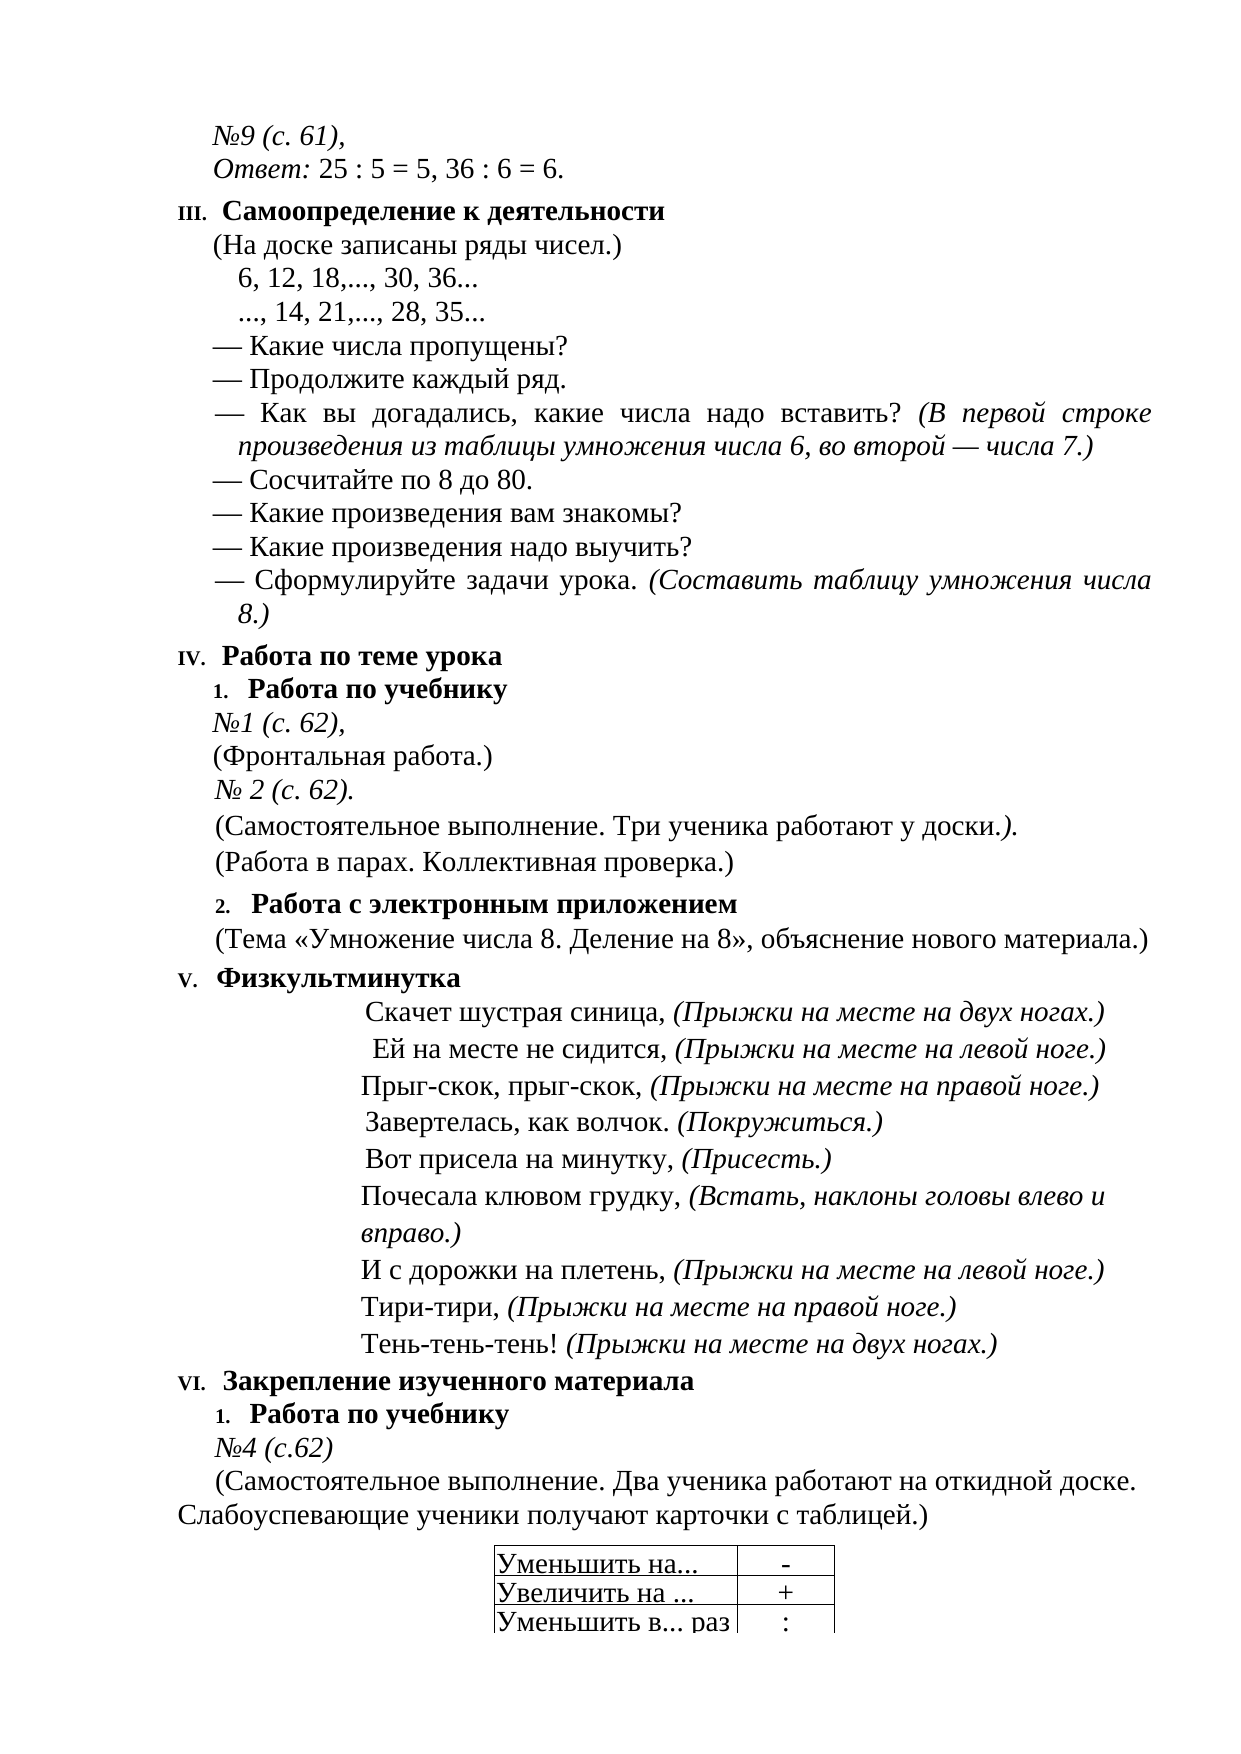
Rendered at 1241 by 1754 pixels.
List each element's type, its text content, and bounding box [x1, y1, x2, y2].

text (Самостоятельное выполнение. Три ученика работают у доски.). [215, 808, 1152, 841]
text — Сформулируйте задачи урока. (Составить таблицу умножения числа 8.) [215, 562, 1152, 629]
list Закрепление изученного материала [177, 1363, 1152, 1396]
text Тень-тень-тень! (Прыжки на месте на двух ногах.) [361, 1326, 1152, 1359]
text (Самостоятельное выполнение. Два ученика работают на откидной доске. Слабоуспевающие ученики получают карточки с таблицей.) [177, 1463, 1152, 1530]
text Вот присела на минутку, (Присесть.) [361, 1141, 1152, 1175]
text Почесала клювом грудку, (Встать, наклоны головы влево и вправо.) [361, 1178, 1152, 1249]
text Ей на месте не сидится, (Прыжки на месте на левой ноге.) [361, 1031, 1152, 1064]
text — Продолжите каждый ряд. [177, 361, 1152, 395]
text №1 (с. 62), [177, 705, 1152, 738]
text — Какие числа пропущены? [177, 328, 1152, 361]
text № 2 (с. 62). [177, 772, 1152, 806]
list Самоопределение к деятельности [177, 193, 1152, 227]
text Завертелась, как волчок. (Покружиться.) [361, 1104, 1152, 1138]
text (Работа в парах. Коллективная проверка.) [177, 844, 1152, 877]
text — Какие произведения вам знакомы? [177, 495, 1152, 529]
text (На доске записаны ряды чисел.) [177, 227, 1152, 261]
text Скачет шустрая синица, (Прыжки на месте на двух ногах.) [361, 994, 1152, 1027]
text №4 (с.62) [177, 1430, 1152, 1463]
text (Тема «Умножение числа 8. Деление на 8», объяснение нового материала.) [177, 921, 1152, 954]
text 6, 12, 18,..., 30, 36... [238, 261, 1152, 294]
list Физкультминутка [177, 962, 1152, 994]
text (Фронтальная работа.) [177, 738, 1152, 772]
table_cell + [738, 1576, 834, 1603]
text ..., 14, 21,..., 28, 35... [177, 294, 1152, 328]
text №9 (с. 61), [177, 118, 1152, 152]
table_cell Уменьшить в... раз [495, 1605, 737, 1633]
text — Какие произведения надо выучить? [177, 529, 1152, 562]
text — Как вы догадались, какие числа надо вставить? (В первой строке произведения из таблицы умножения числа 6, во второй — числа 7.) [215, 395, 1152, 462]
text Ответ: 25 : 5 = 5, 36 : 6 = 6. [177, 152, 1152, 185]
text Прыг-скок, прыг-скок, (Прыжки на месте на правой ноге.) [361, 1068, 1152, 1101]
list Работа с электронным приложением [177, 886, 1152, 919]
list Работа по теме урока [177, 638, 1152, 671]
table_header Уменьшить на... единиц [495, 1546, 737, 1574]
table_cell : [738, 1605, 834, 1633]
table_header - [738, 1546, 834, 1574]
text Тири-тири, (Прыжки на месте на правой ноге.) [361, 1289, 1152, 1322]
text И с дорожки на плетень, (Прыжки на месте на левой ноге.) [361, 1252, 1152, 1286]
list Работа по учебнику [177, 671, 1152, 705]
table_cell Увеличить на ... единиц [495, 1576, 737, 1603]
text — Сосчитайте по 8 до 80. [177, 462, 1152, 495]
list Работа по учебнику [177, 1396, 1152, 1430]
